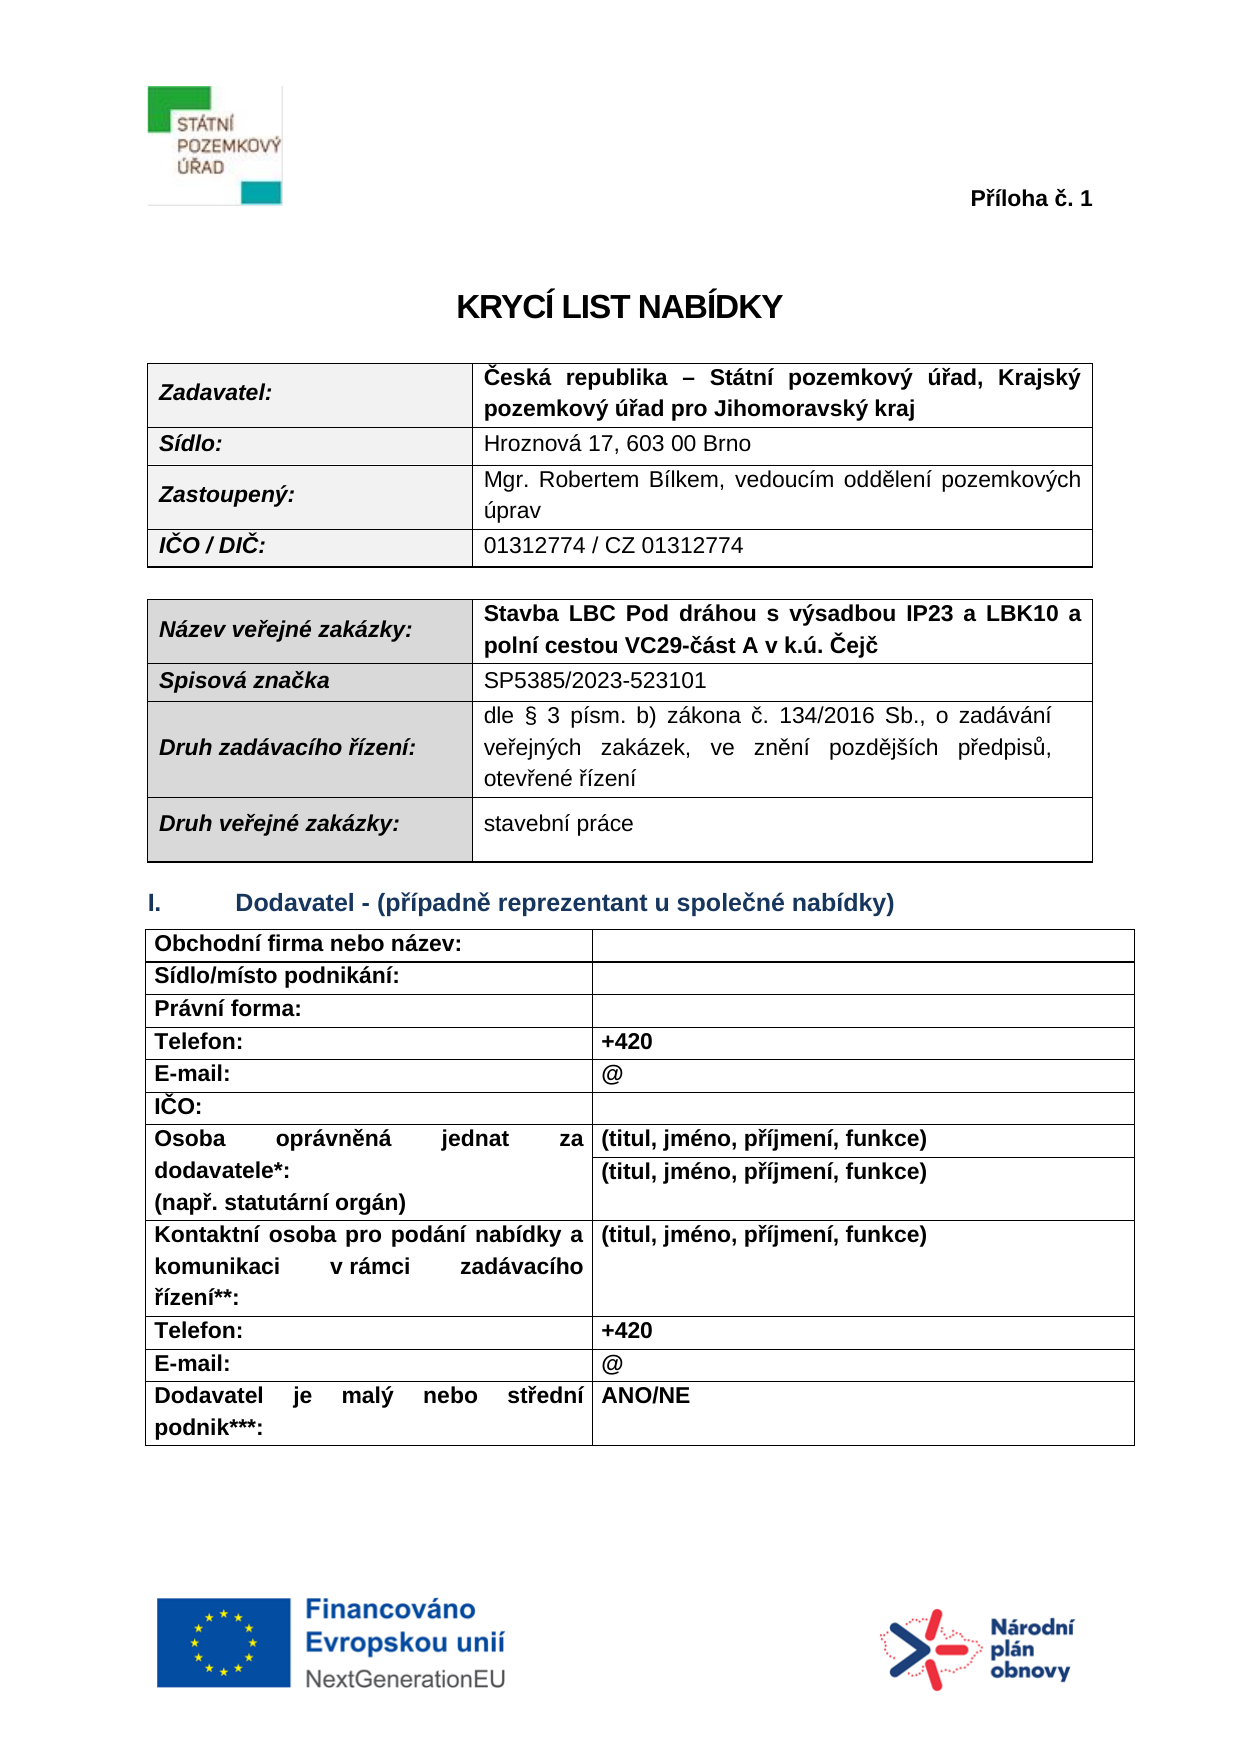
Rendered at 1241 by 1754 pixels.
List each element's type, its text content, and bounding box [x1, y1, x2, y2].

table_header Stavba LBC Pod dráhou s výsadbou IP23 a LBK10 a polní cestou VC29-část A v k.ú. Čejč [473, 600, 1092, 663]
table_cell SP5385/2023-523101 [473, 664, 1092, 701]
picture [147, 86, 284, 207]
table_cell +420 [593, 1028, 1134, 1059]
table_cell dle § 3 písm. b) zákona č. 134/2016 Sb., o zadávání veřejných zakázek, ve znění pozdějších předpisů, otevřené řízení [473, 702, 1092, 797]
table_header [593, 930, 1134, 961]
table_cell Druh zadávacího řízení: [148, 702, 472, 797]
table_cell Kontaktní osoba pro podání nabídky a komunikaci v rámci zadávacího řízení**: [146, 1221, 592, 1316]
table_cell E-mail: [146, 1350, 592, 1381]
table_cell ANO/NE [593, 1382, 1134, 1445]
picture [147, 1584, 531, 1699]
title Krycí list nabídky [148, 287, 1093, 325]
table_header Zadavatel: [148, 364, 472, 427]
table_header Název veřejné zakázky: [148, 600, 472, 663]
table_cell Právní forma: [146, 995, 592, 1027]
table_cell @ [593, 1350, 1134, 1381]
subtitle Dodavatel - (případně reprezentant u společné nabídky) [148, 887, 1093, 916]
table_cell Dodavatel je malý nebo střední podnik***: [146, 1382, 592, 1445]
picture [864, 1584, 1092, 1720]
table_cell Spisová značka [148, 664, 472, 701]
table_cell Druh veřejné zakázky: [148, 798, 472, 861]
table_cell [593, 963, 1134, 994]
table_cell (titul, jméno, příjmení, funkce) [593, 1158, 1134, 1220]
table_header Česká republika – Státní pozemkový úřad, Krajský pozemkový úřad pro Jihomoravský kraj [473, 364, 1092, 427]
table_cell E-mail: [146, 1060, 592, 1092]
table_cell Hroznová 17, 603 00 Brno [473, 428, 1092, 464]
table_cell (titul, jméno, příjmení, funkce) [593, 1221, 1134, 1316]
table_cell stavební práce [473, 798, 1092, 861]
table_cell Osoba oprávněná jednat za dodavatele*: (např. statutární orgán) [146, 1125, 592, 1220]
table_cell Telefon: [146, 1028, 592, 1059]
table_cell Telefon: [146, 1317, 592, 1348]
table_header Obchodní firma nebo název: [146, 930, 592, 961]
table_cell (titul, jméno, příjmení, funkce) [593, 1125, 1134, 1157]
table_cell Sídlo/místo podnikání: [146, 963, 592, 994]
table_cell Mgr. Robertem Bílkem, vedoucím oddělení pozemkových úprav [473, 466, 1092, 529]
table_cell Sídlo: [148, 428, 472, 464]
table_cell @ [593, 1060, 1134, 1092]
table_cell IČO: [146, 1093, 592, 1124]
table_cell Zastoupený: [148, 466, 472, 529]
table_cell [593, 995, 1134, 1027]
table_cell [593, 1093, 1134, 1124]
table_cell IČO / DIČ: [148, 530, 472, 566]
table_cell 01312774 / CZ 01312774 [473, 530, 1092, 566]
table_cell +420 [593, 1317, 1134, 1348]
